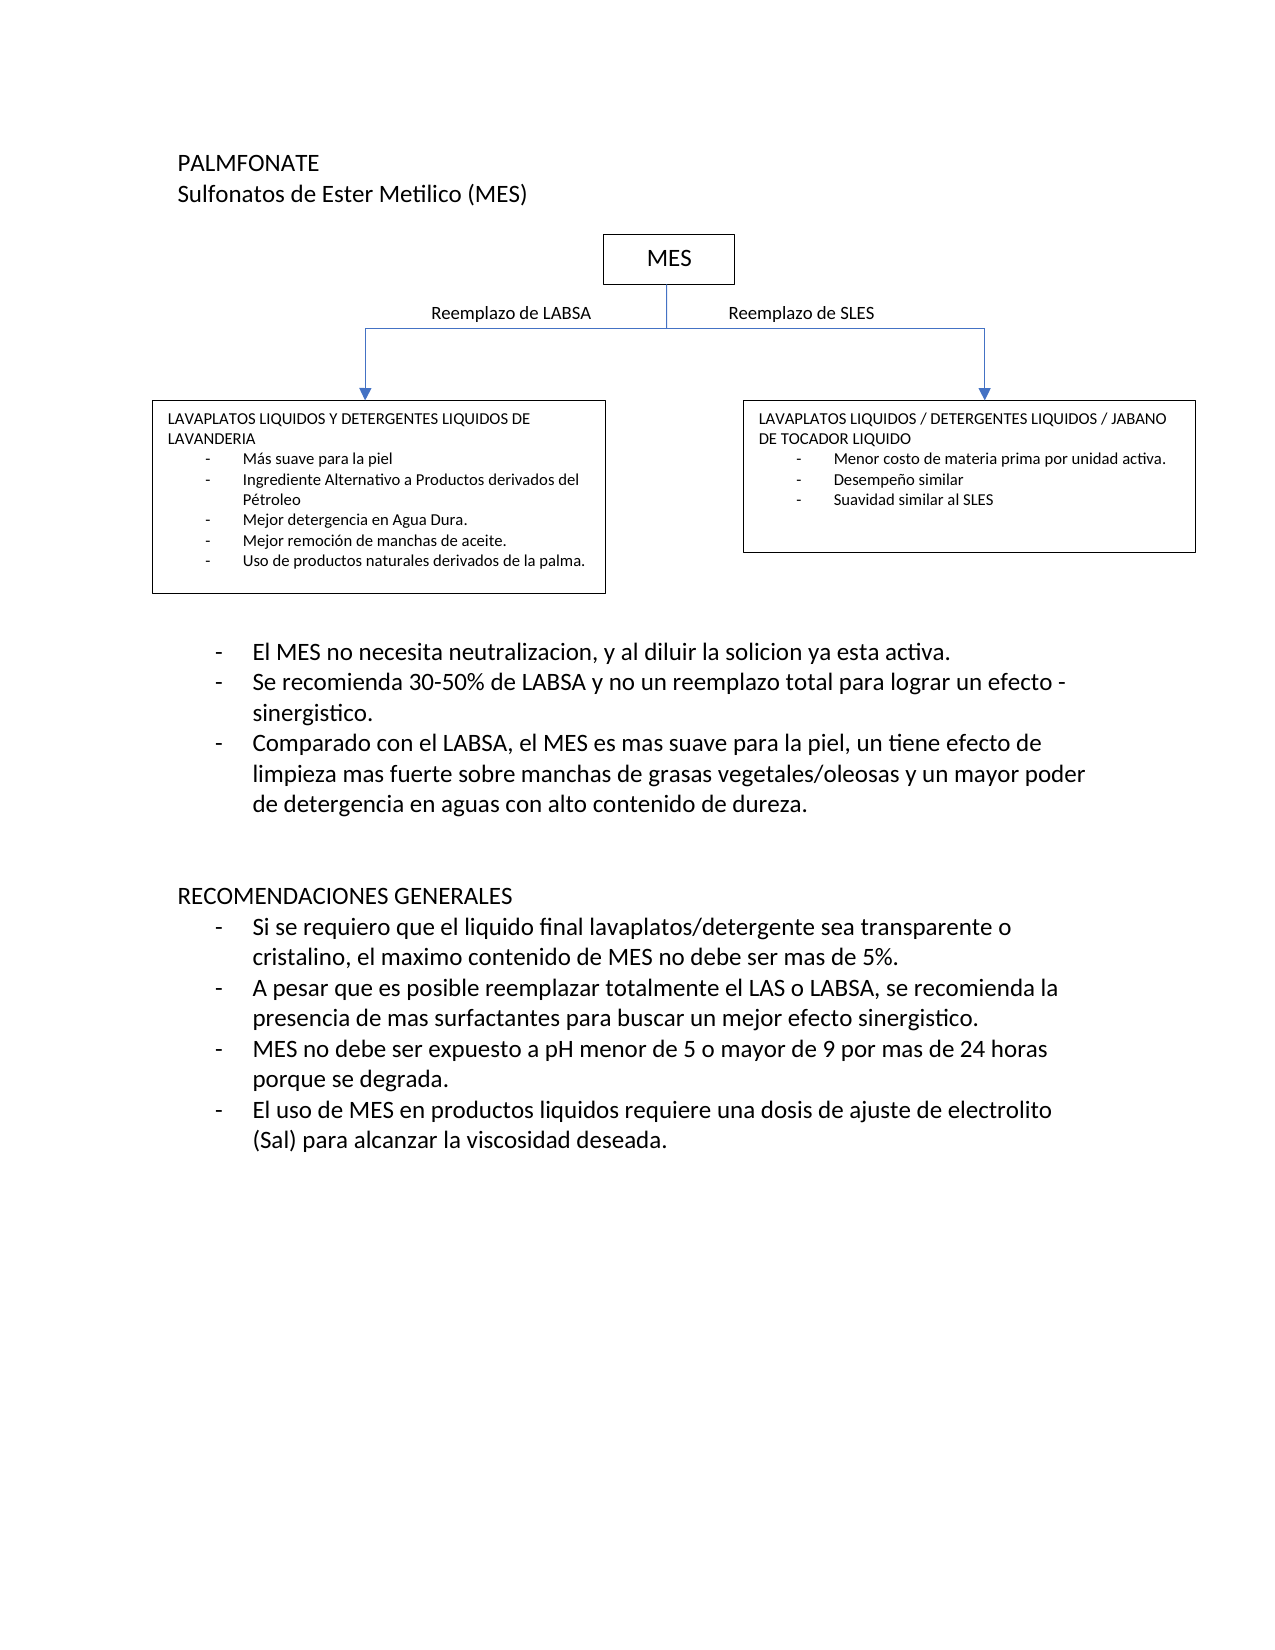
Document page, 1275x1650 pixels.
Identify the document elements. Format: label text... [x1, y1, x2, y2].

list MES no debe ser expuesto a pH menor de 5 o mayor de 9 por mas de 24 horas porque se degrada. [215, 1033, 1098, 1094]
list A pesar que es posible reemplazar totalmente el LAS o LABSA, se recomienda la presencia de mas surfactantes para buscar un mejor efecto sinergistico. [215, 972, 1098, 1033]
list Si se requiero que el liquido final lavaplatos/detergente sea transparente o cristalino, el maximo contenido de MES no debe ser mas de 5%. [215, 911, 1098, 972]
list Comparado con el LABSA, el MES es mas suave para la piel, un tiene efecto de limpieza mas fuerte sobre manchas de grasas vegetales/oleosas y un mayor poder de detergencia en aguas con alto contenido de dureza. [215, 727, 1098, 819]
text Sulfonatos de Ester Metilico (MES) [177, 178, 1098, 209]
list El uso de MES en productos liquidos requiere una dosis de ajuste de electrolito (Sal) para alcanzar la viscosidad deseada. [215, 1094, 1098, 1155]
list Se recomienda 30-50% de LABSA y no un reemplazo total para lograr un efecto - sinergistico. [215, 666, 1098, 727]
list El MES no necesita neutralizacion, y al diluir la solicion ya esta activa. [215, 636, 1098, 666]
text RECOMENDACIONES GENERALES [177, 880, 1098, 911]
text PALMFONATE [177, 148, 1098, 178]
